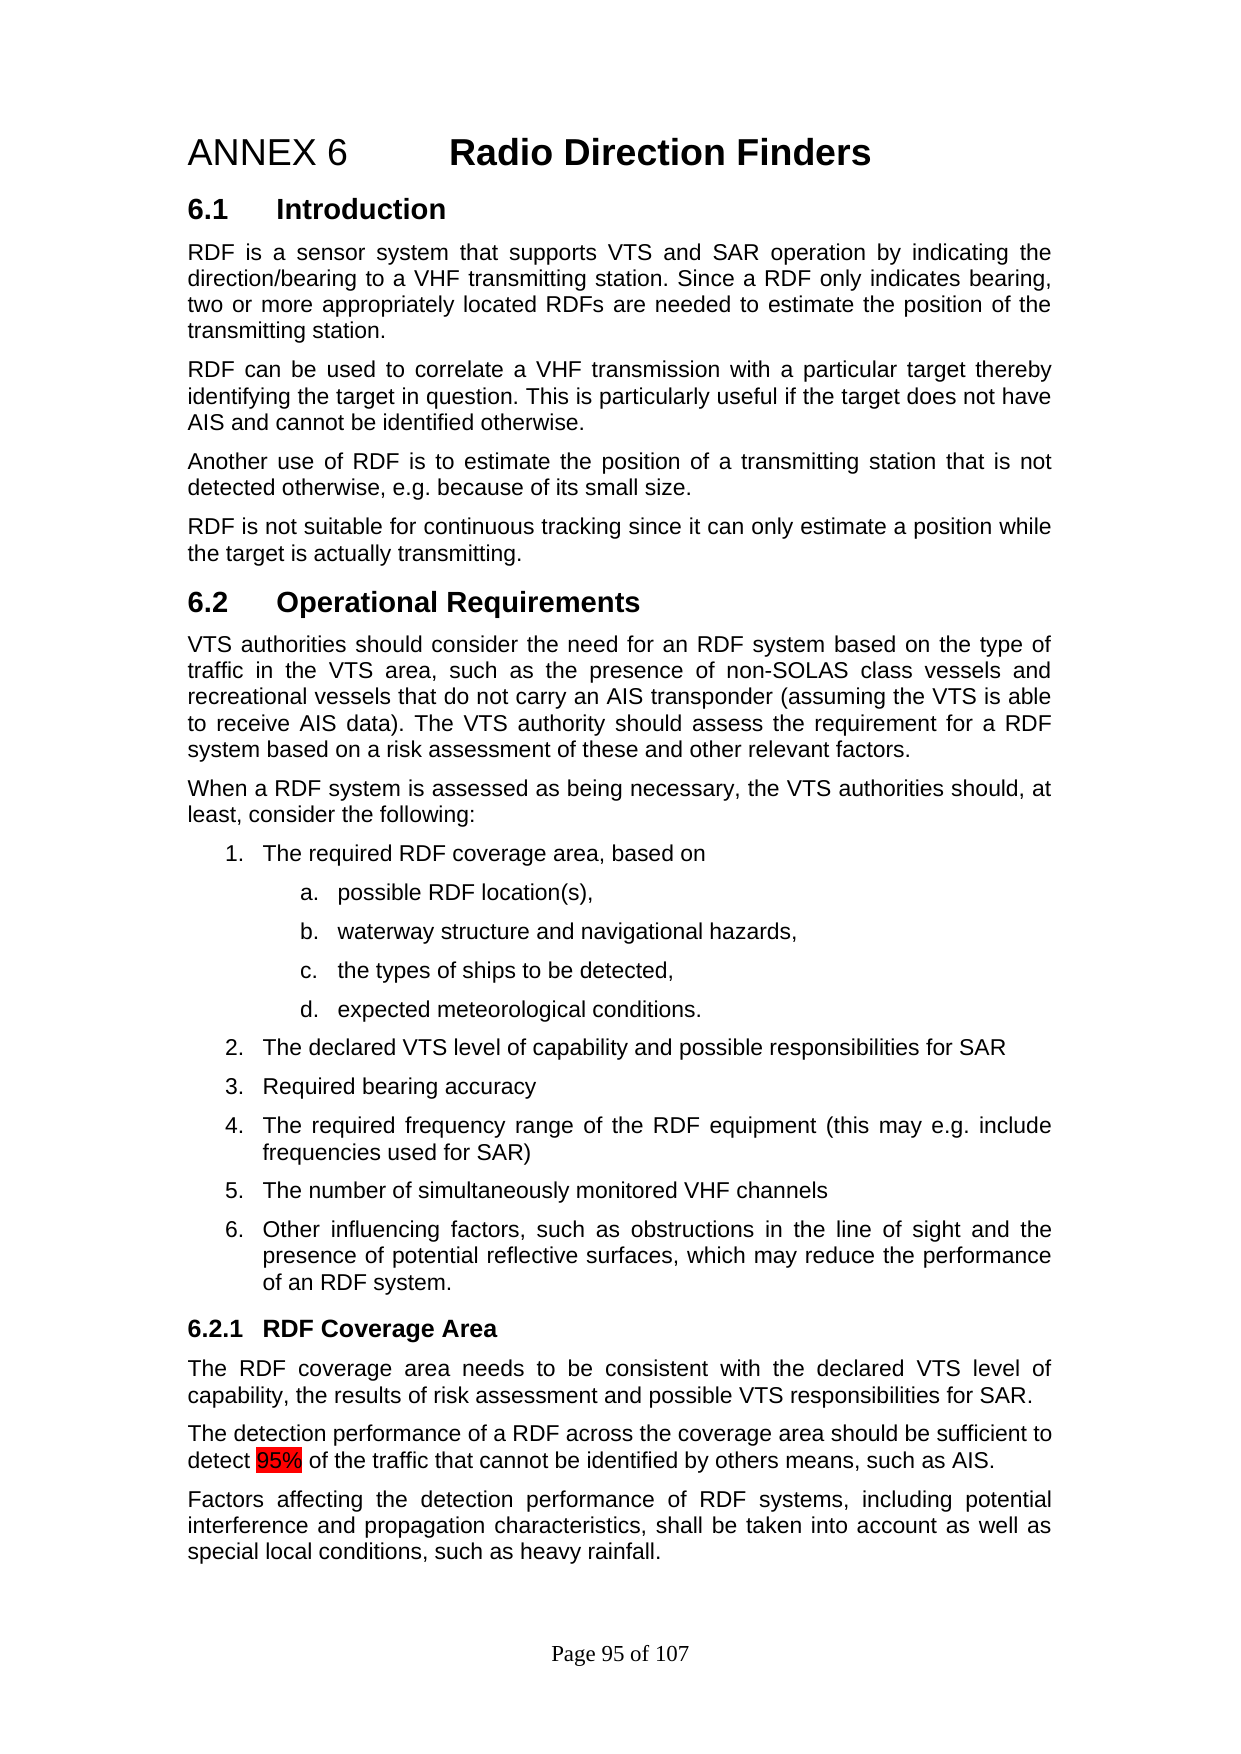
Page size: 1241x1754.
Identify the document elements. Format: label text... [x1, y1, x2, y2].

list waterway structure and navigational hazards, [300, 918, 1053, 944]
list Other influencing factors, such as obstructions in the line of sight and the presence of potential reflective surfaces, which may reduce the performance of an RDF system. [225, 1216, 1053, 1295]
text VTS authorities should consider the need for an RDF system based on the type of traffic in the VTS area, such as the presence of non-SOLAS class vessels and recreational vessels that do not carry an AIS transponder (assuming the VTS is able to receive AIS data). The VTS authority should assess the requirement for a RDF system based on a risk assessment of these and other relevant factors. [187, 631, 1053, 762]
text Factors affecting the detection performance of RDF systems, including potential interference and propagation characteristics, shall be taken into account as well as special local conditions, such as heavy rainfall. [187, 1486, 1053, 1565]
text RDF is a sensor system that supports VTS and SAR operation by indicating the direction/bearing to a VHF transmitting station. Since a RDF only indicates bearing, two or more appropriately located RDFs are needed to estimate the position of the transmitting station. [187, 238, 1053, 344]
subtitle Operational Requirements [187, 584, 1053, 618]
text RDF is not suitable for continuous tracking since it can only estimate a position while the target is actually transmitting. [187, 513, 1053, 566]
text RDF can be used to correlate a VHF transmission with a particular target thereby identifying the target in question. This is particularly useful if the target does not have AIS and cannot be identified otherwise. [187, 356, 1053, 435]
text The RDF coverage area needs to be consistent with the declared VTS level of capability, the results of risk assessment and possible VTS responsibilities for SAR. [187, 1355, 1053, 1408]
list the types of ships to be detected, [300, 957, 1053, 983]
list expected meteorological conditions. [300, 996, 1053, 1022]
subtitle Introduction [187, 192, 1053, 226]
subtitle RDF Coverage Area [187, 1314, 1053, 1343]
list The number of simultaneously monitored VHF channels [225, 1177, 1053, 1204]
list possible RDF location(s), [300, 879, 1053, 905]
list Required bearing accuracy [225, 1073, 1053, 1099]
text Another use of RDF is to estimate the position of a transmitting station that is not detected otherwise, e.g. because of its small size. [187, 448, 1053, 501]
text The detection performance of a RDF across the coverage area should be sufficient to detect 95% of the traffic that cannot be identified by others means, such as AIS. [187, 1420, 1053, 1473]
list The required RDF coverage area, based on [225, 840, 1053, 866]
list The declared VTS level of capability and possible responsibilities for SAR [225, 1034, 1053, 1061]
subtitle Radio Direction Finders [187, 131, 1053, 174]
text When a RDF system is assessed as being necessary, the VTS authorities should, at least, consider the following: [187, 775, 1053, 828]
list The required frequency range of the RDF equipment (this may e.g. include frequencies used for SAR) [225, 1112, 1053, 1165]
